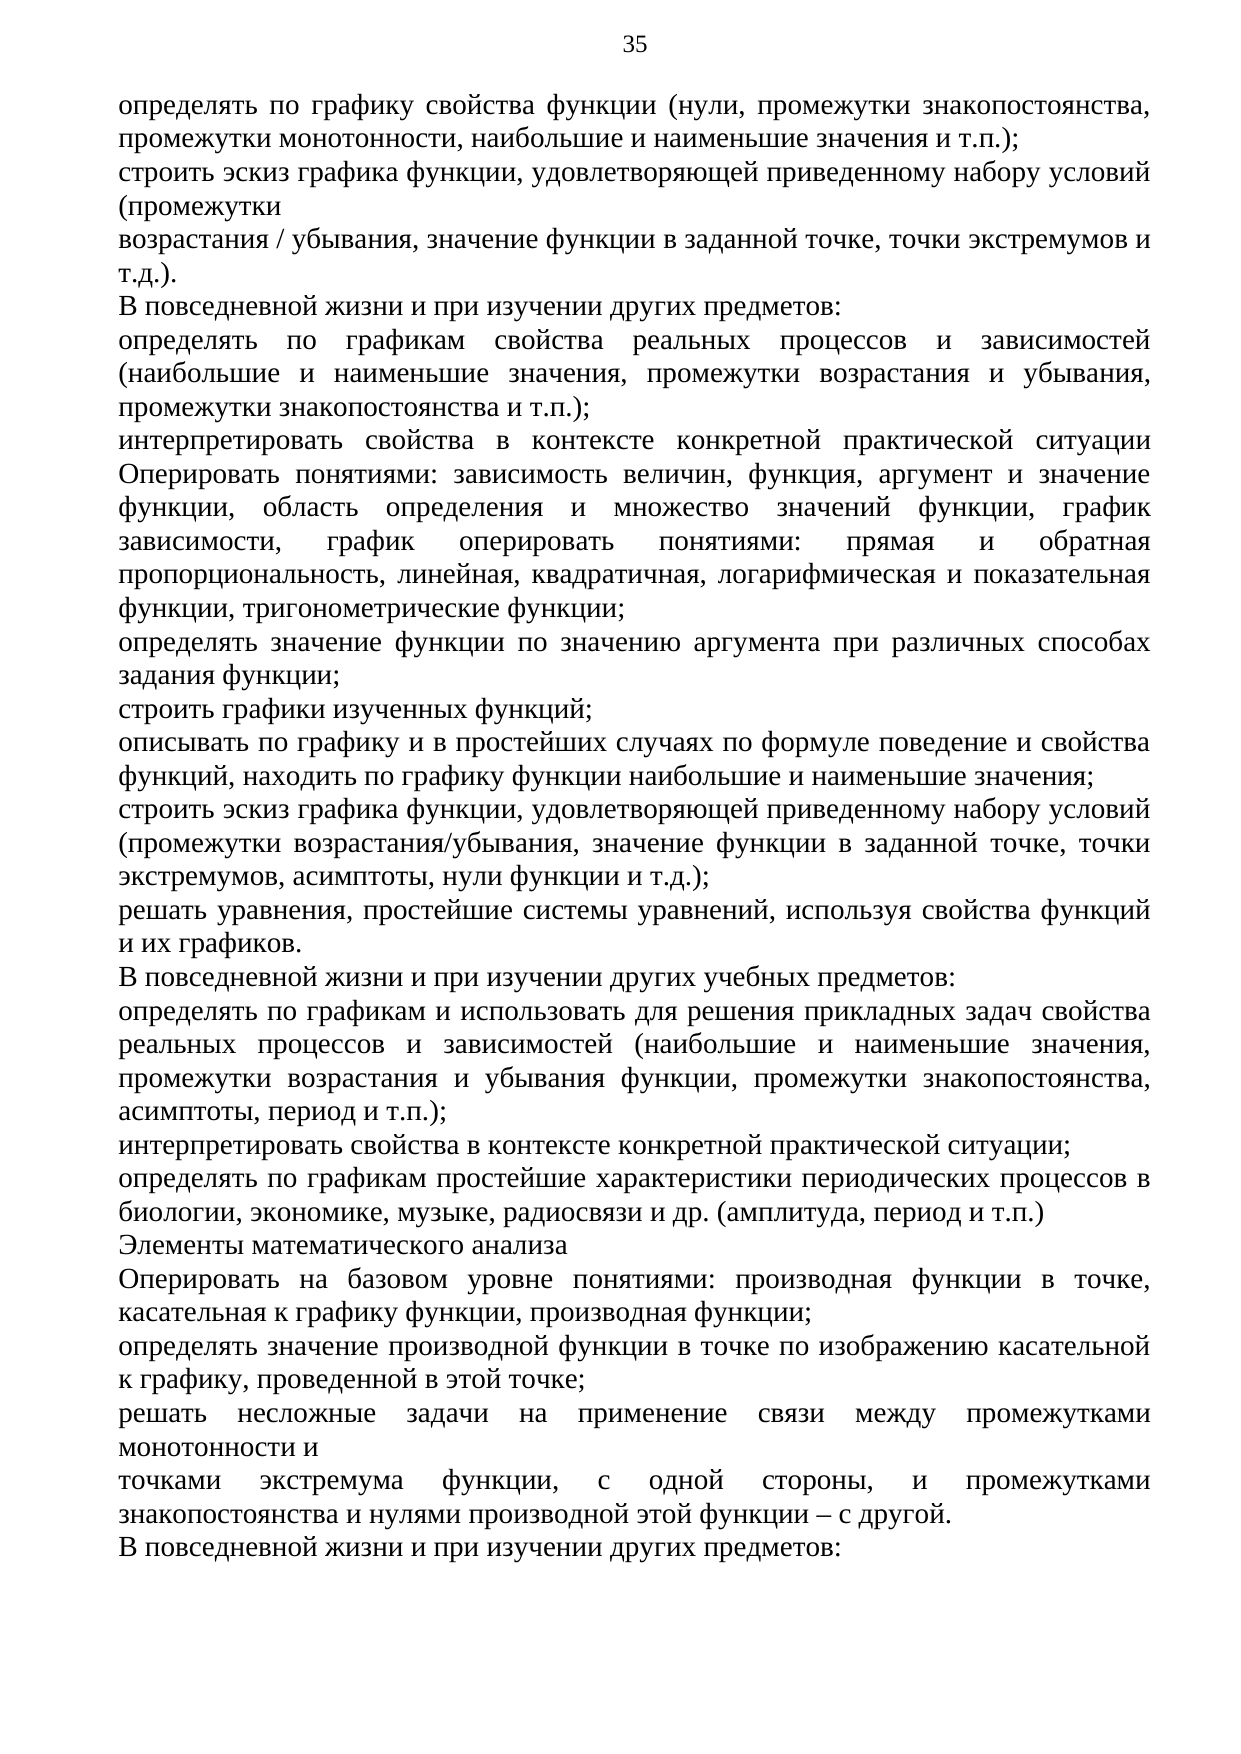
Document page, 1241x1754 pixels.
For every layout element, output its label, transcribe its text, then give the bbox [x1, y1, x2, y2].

text возрастания / убывания, значение функции в заданной точке, точки экстремумов и т.д.). [118, 221, 1152, 288]
text строить эскиз графика функции, удовлетворяющей приведенному набору условий (промежутки [118, 154, 1152, 221]
text определять по графикам свойства реальных процессов и зависимостей (наибольшие и наименьшие значения, промежутки возрастания и убывания, промежутки знакопостоянства и т.п.); [118, 322, 1152, 422]
text интерпретировать свойства в контексте конкретной практической ситуации; [118, 1127, 1152, 1160]
text определять по графикам и использовать для решения прикладных задач свойства реальных процессов и зависимостей (наибольшие и наименьшие значения, промежутки возрастания и убывания функции, промежутки знакопостоянства, асимптоты, период и т.п.); [118, 993, 1152, 1127]
text В повседневной жизни и при изучении других предметов: [118, 288, 1152, 322]
text В повседневной жизни и при изучении других учебных предметов: [118, 959, 1152, 993]
text решать уравнения, простейшие системы уравнений, используя свойства функций и их графиков. [118, 892, 1152, 959]
text определять значение производной функции в точке по изображению касательной к графику, проведенной в этой точке; [118, 1328, 1152, 1395]
text строить графики изученных функций; [118, 691, 1152, 724]
text интерпретировать свойства в контексте конкретной практической ситуации Оперировать понятиями: зависимость величин, функция, аргумент и значение функции, область определения и множество значений функции, график зависимости, график оперировать понятиями: прямая и обратная пропорциональность, линейная, квадратичная, логарифмическая и показательная функции, тригонометрические функции; [118, 422, 1152, 624]
text точками экстремума функции, с одной стороны, и промежутками знакопостоянства и нулями производной этой функции – с другой. [118, 1462, 1152, 1529]
text описывать по графику и в простейших случаях по формуле поведение и свойства функций, находить по графику функции наибольшие и наименьшие значения; [118, 724, 1152, 791]
text В повседневной жизни и при изучении других предметов: [118, 1529, 1152, 1563]
text определять значение функции по значению аргумента при различных способах задания функции; [118, 624, 1152, 691]
text решать несложные задачи на применение связи между промежутками монотонности и [118, 1395, 1152, 1462]
text определять по графику свойства функции (нули, промежутки знакопостоянства, промежутки монотонности, наибольшие и наименьшие значения и т.п.); [118, 87, 1152, 154]
text строить эскиз графика функции, удовлетворяющей приведенному набору условий (промежутки возрастания/убывания, значение функции в заданной точке, точки экстремумов, асимптоты, нули функции и т.д.); [118, 791, 1152, 892]
text Оперировать на базовом уровне понятиями: производная функции в точке, касательная к графику функции, производная функции; [118, 1261, 1152, 1328]
text определять по графикам простейшие характеристики периодических процессов в биологии, экономике, музыке, радиосвязи и др. (амплитуда, период и т.п.) [118, 1160, 1152, 1227]
text Элементы математического анализа [118, 1227, 1152, 1261]
